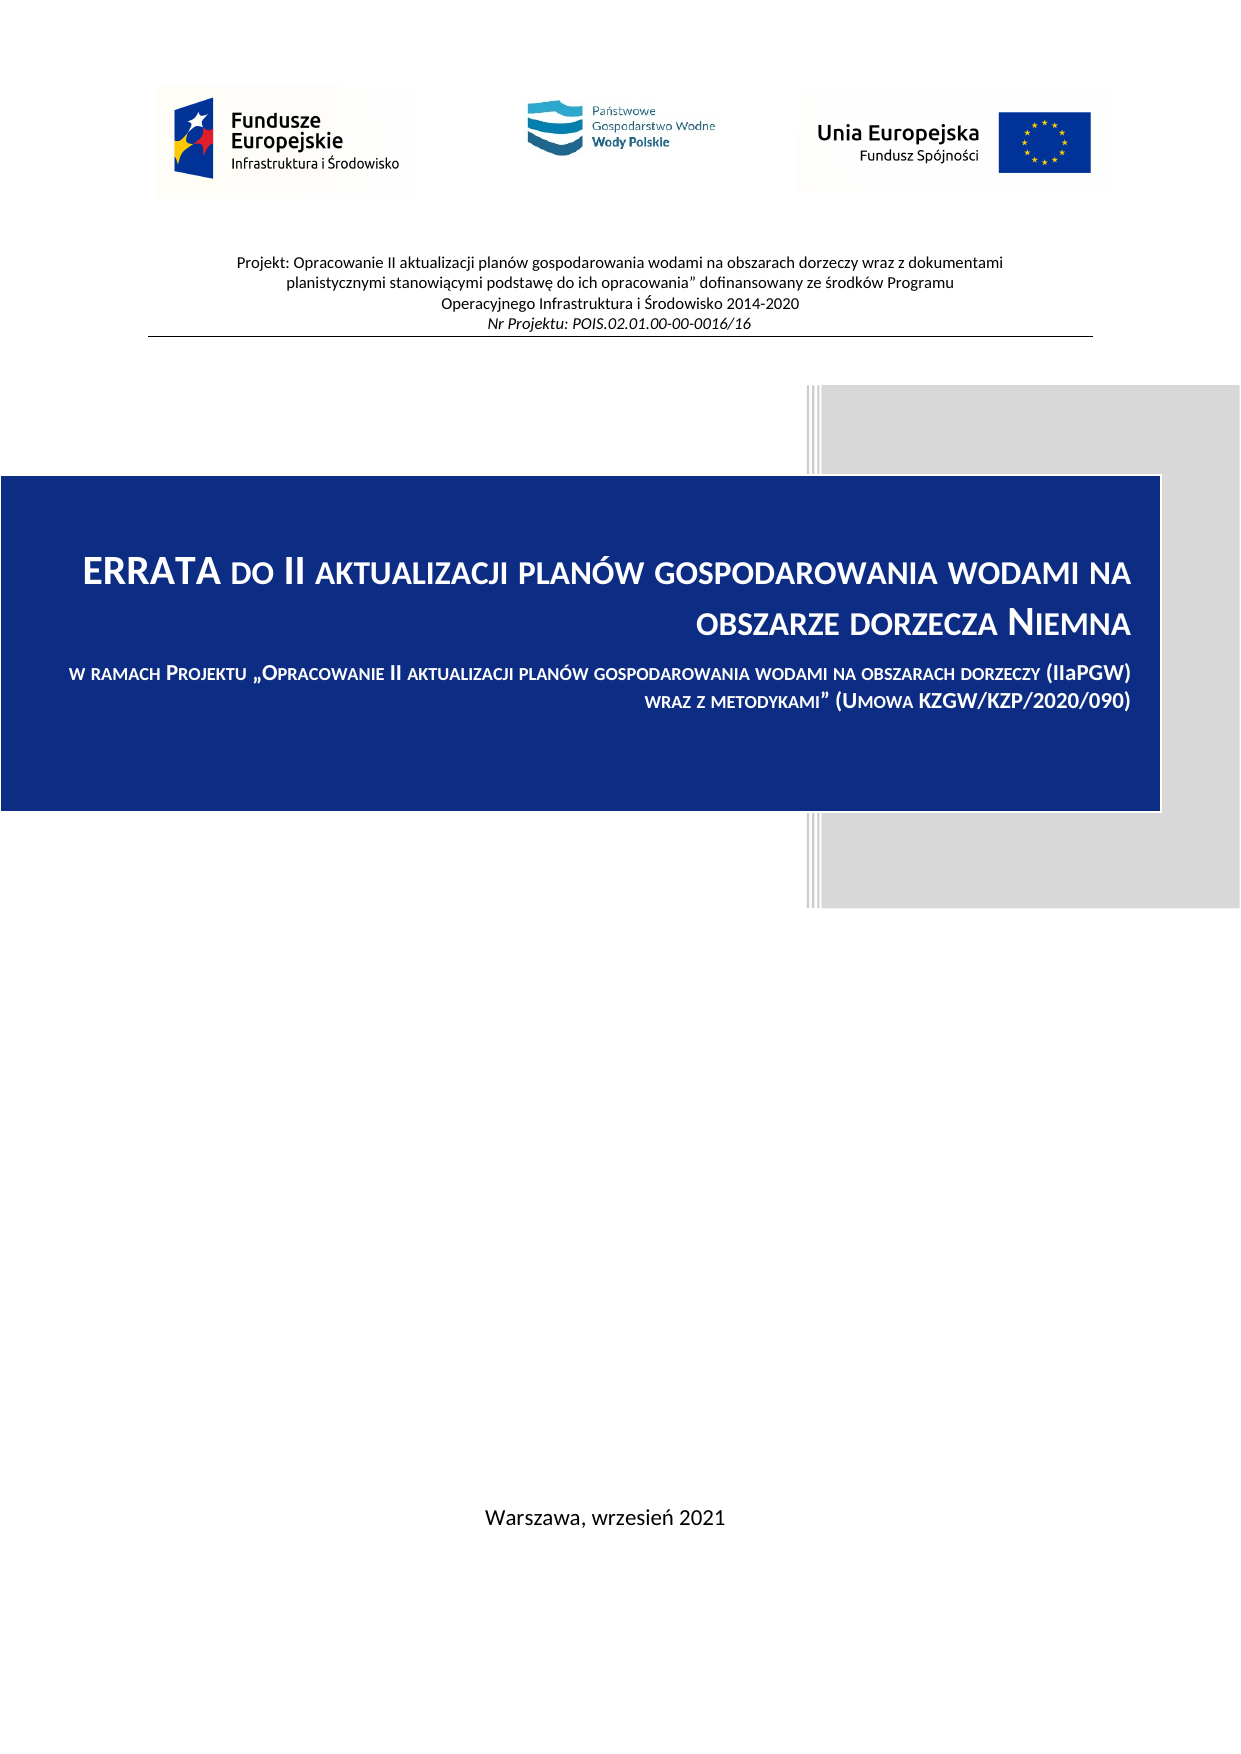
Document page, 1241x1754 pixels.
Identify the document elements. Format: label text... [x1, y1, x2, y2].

picture [155, 86, 418, 199]
picture [523, 100, 720, 156]
text Warszawa, wrzesień 2021 [118, 1503, 1093, 1531]
picture [798, 92, 1111, 193]
